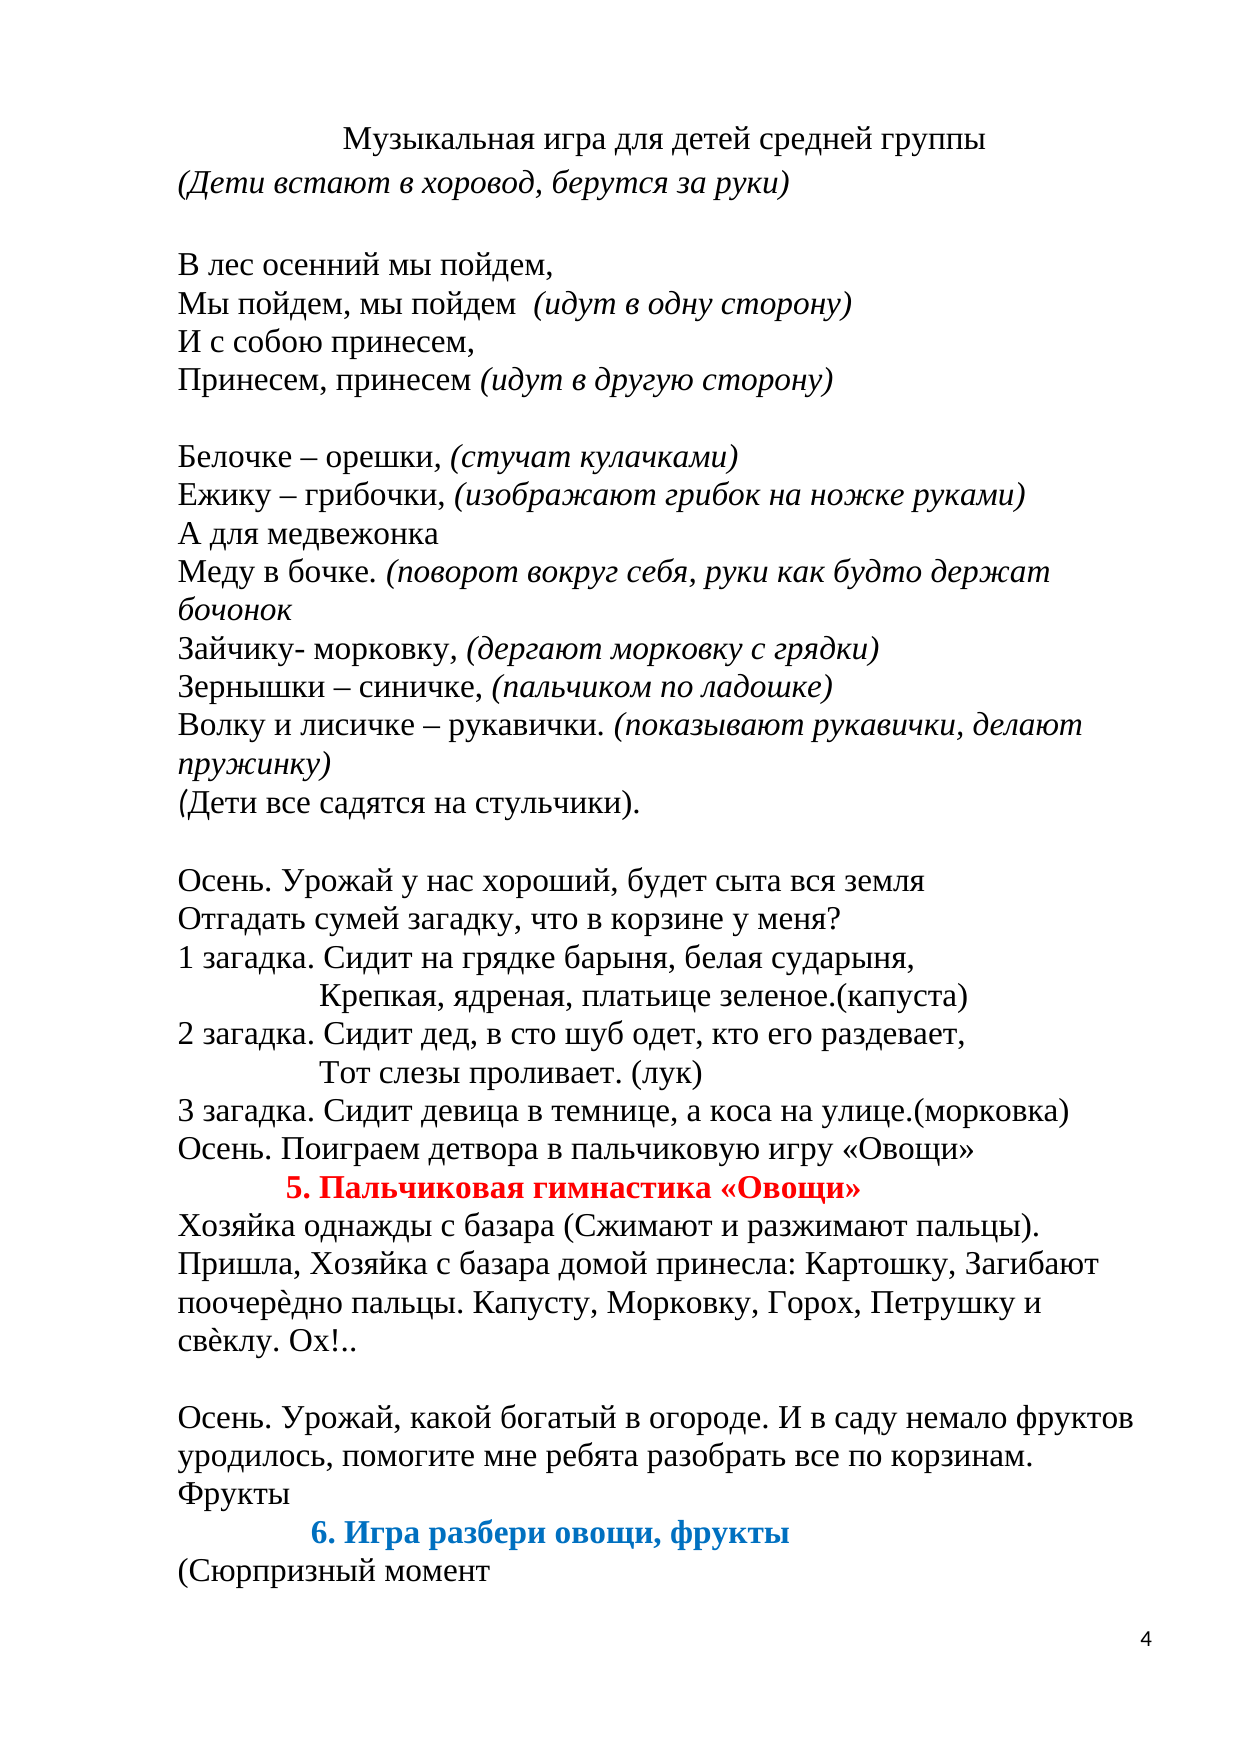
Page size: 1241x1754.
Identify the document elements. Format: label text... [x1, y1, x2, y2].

text Ежику – грибочки, (изображают грибок на ножке руками) [177, 474, 1152, 513]
text Хозяйка однажды с базара (Сжимают и разжимают пальцы). Пришла, Хозяйка с базара домой принесла: Картошку, Загибают поочерѐдно пальцы. Капусту, Морковку, Горох, Петрушку и свѐклу. Ох!.. [177, 1205, 1152, 1359]
text А для медвежонка [177, 513, 1152, 551]
text 5. Пальчиковая гимнастика «Овощи» [177, 1167, 1152, 1205]
text 6. Игра разбери овощи, фрукты [177, 1512, 1152, 1550]
text (Дети все садятся на стульчики). [177, 781, 1152, 822]
text Музыкальная игра для детей средней группы [177, 118, 1152, 156]
text Мы пойдем, мы пойдем (идут в одну сторону) [177, 283, 1152, 321]
text 1 загадка. Сидит на грядке барыня, белая сударыня, [177, 937, 1152, 975]
text Зайчику- морковку, (дергают морковку с грядки) [177, 628, 1152, 666]
text Зернышки – синичке, (пальчиком по ладошке) [177, 666, 1152, 704]
text 2 загадка. Сидит дед, в сто шуб одет, кто его раздевает, [177, 1014, 1152, 1052]
text Меду в бочке. (поворот вокруг себя, руки как будто держат бочонок [177, 551, 1152, 628]
text (Сюрпризный момент [177, 1550, 1152, 1589]
text В лес осенний мы пойдем, [177, 244, 1152, 283]
text Осень. Урожай у нас хороший, будет сыта вся земля [177, 860, 1152, 899]
text (Дети встают в хоровод, берутся за руки) [177, 162, 1152, 201]
text Осень. Урожай, какой богатый в огороде. И в саду немало фруктов [177, 1397, 1152, 1435]
text И с собою принесем, [177, 321, 1152, 359]
text Крепкая, ядреная, платьице зеленое.(капуста) [177, 975, 1152, 1014]
text 3 загадка. Сидит девица в темнице, а коса на улице.(морковка) [177, 1090, 1152, 1129]
text Тот слезы проливает. (лук) [177, 1052, 1152, 1090]
text Отгадать сумей загадку, что в корзине у меня? [177, 899, 1152, 937]
text Принесем, принесем (идут в другую сторону) [177, 359, 1152, 398]
text Белочке – орешки, (стучат кулачками) [177, 436, 1152, 474]
text Осень. Поиграем детвора в пальчиковую игру «Овощи» [177, 1129, 1152, 1167]
text уродилось, помогите мне ребята разобрать все по корзинам. Фрукты [177, 1435, 1152, 1512]
text Волку и лисичке – рукавички. (показывают рукавички, делают пружинку) [177, 704, 1152, 781]
